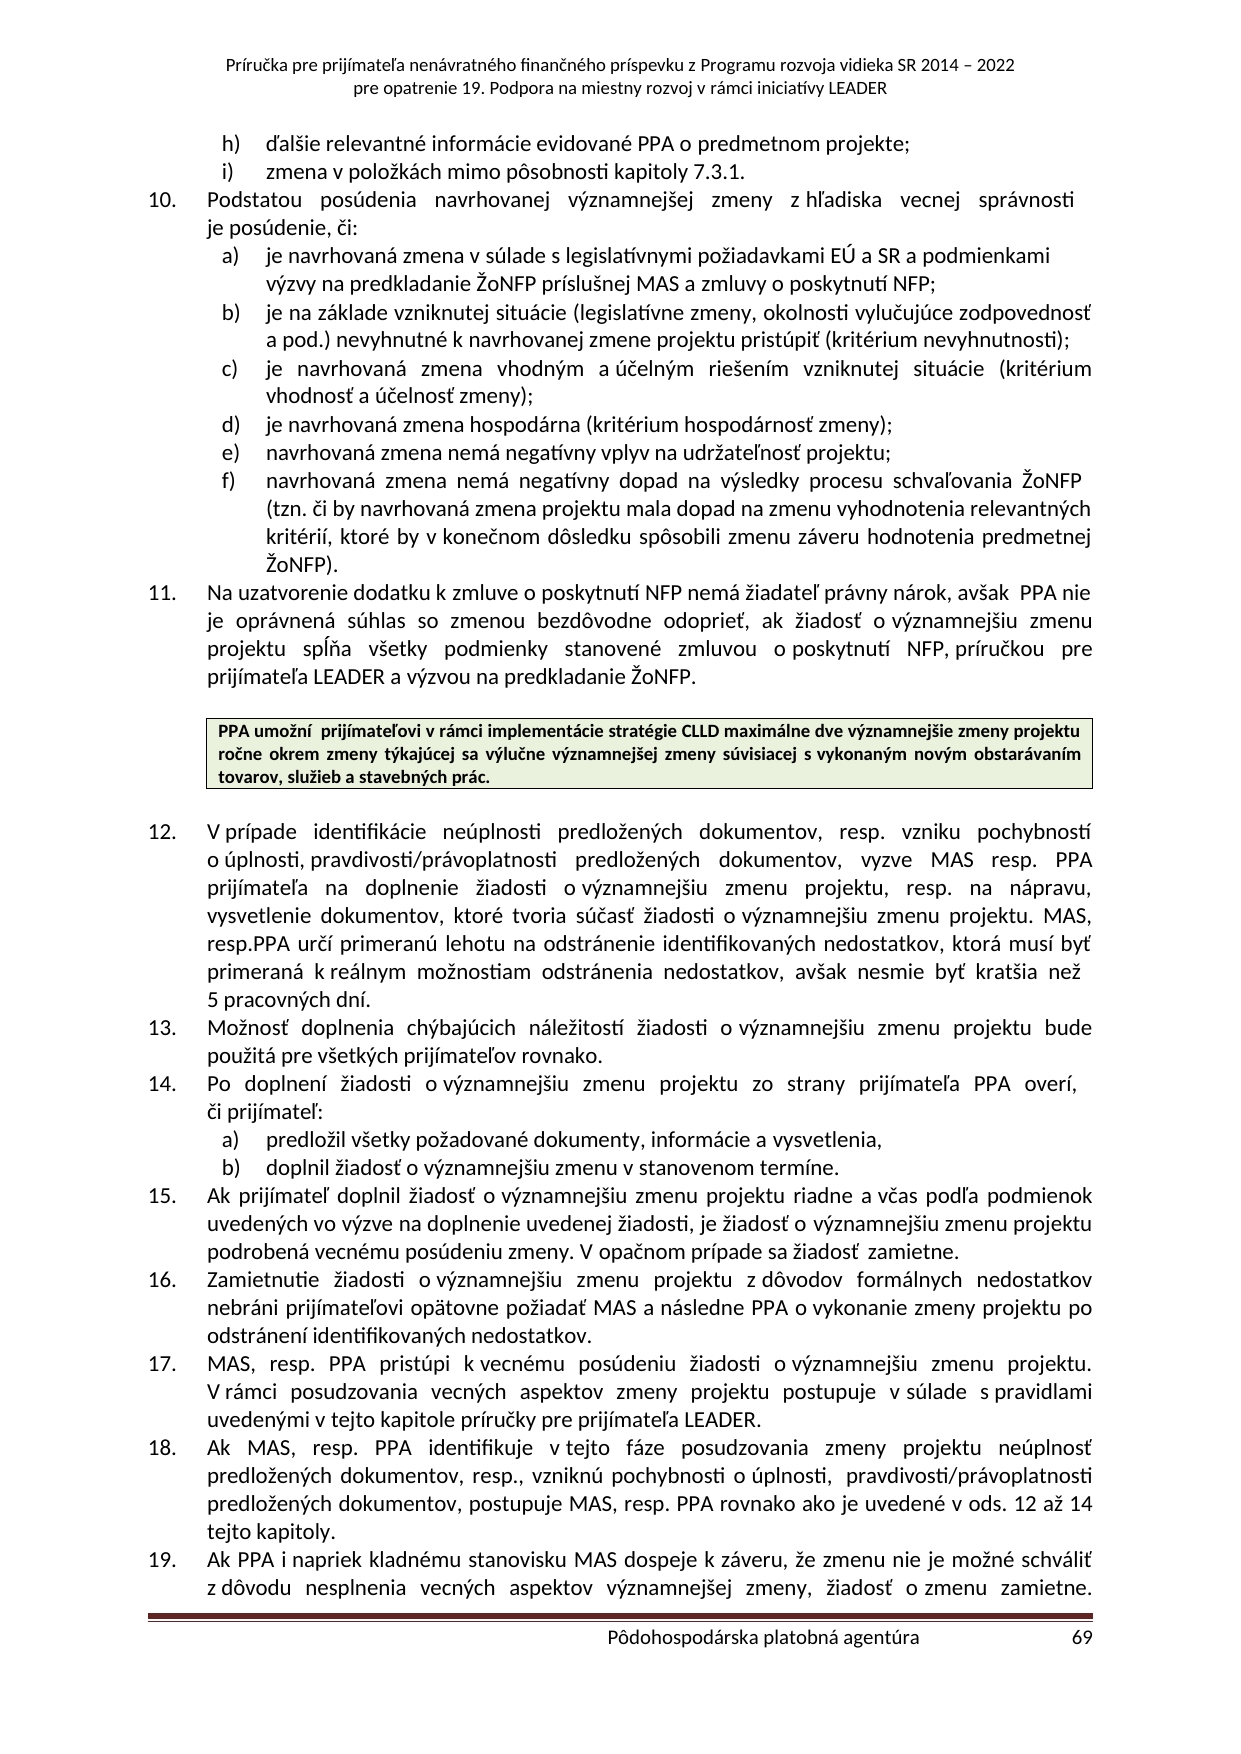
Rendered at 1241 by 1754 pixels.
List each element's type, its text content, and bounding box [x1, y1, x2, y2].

list navrhovaná zmena nemá negatívny vplyv na udržateľnosť projektu; [222, 438, 1093, 466]
list Na uzatvorenie dodatku k zmluve o poskytnutí NFP nemá žiadateľ právny nárok, avšak PPA nie je oprávnená súhlas so zmenou bezdôvodne odoprieť, ak žiadosť o významnejšiu zmenu projektu spĺňa všetky podmienky stanovené zmluvou o poskytnutí NFP, príručkou pre prijímateľa LEADER a výzvou na predkladanie ŽoNFP. [148, 578, 1093, 690]
list MAS, resp. PPA pristúpi k vecnému posúdeniu žiadosti o významnejšiu zmenu projektu. V rámci posudzovania vecných aspektov zmeny projektu postupuje v súlade s pravidlami uvedenými v tejto kapitole príručky pre prijímateľa LEADER. [148, 1349, 1093, 1433]
list V prípade identifikácie neúplnosti predložených dokumentov, resp. vzniku pochybností o úplnosti, pravdivosti/právoplatnosti predložených dokumentov, vyzve MAS resp. PPA prijímateľa na doplnenie žiadosti o významnejšiu zmenu projektu, resp. na nápravu, vysvetlenie dokumentov, ktoré tvoria súčasť žiadosti o významnejšiu zmenu projektu. MAS, resp.PPA určí primeranú lehotu na odstránenie identifikovaných nedostatkov, ktorá musí byť primeraná k reálnym možnostiam odstránenia nedostatkov, avšak nesmie byť kratšia než 5 pracovných dní. [148, 817, 1093, 1013]
list navrhovaná zmena nemá negatívny dopad na výsledky procesu schvaľovania ŽoNFP (tzn. či by navrhovaná zmena projektu mala dopad na zmenu vyhodnotenia relevantných kritérií, ktoré by v konečnom dôsledku spôsobili zmenu záveru hodnotenia predmetnej ŽoNFP). [222, 466, 1093, 578]
list Podstatou posúdenia navrhovanej významnejšej zmeny z hľadiska vecnej správnosti je posúdenie, či: [148, 186, 1093, 242]
list ďalšie relevantné informácie evidované PPA o predmetnom projekte; [222, 129, 1093, 157]
list doplnil žiadosť o významnejšiu zmenu v stanovenom termíne. [222, 1153, 1093, 1181]
list je navrhovaná zmena v súlade s legislatívnymi požiadavkami EÚ a SR a podmienkami výzvy na predkladanie ŽoNFP príslušnej MAS a zmluvy o poskytnutí NFP; [222, 242, 1093, 298]
list Možnosť doplnenia chýbajúcich náležitostí žiadosti o významnejšiu zmenu projektu bude použitá pre všetkých prijímateľov rovnako. [148, 1013, 1093, 1069]
list je navrhovaná zmena vhodným a účelným riešením vzniknutej situácie (kritérium vhodnosť a účelnosť zmeny); [222, 354, 1093, 410]
list zmena v položkách mimo pôsobnosti kapitoly 7.3.1. [222, 157, 1093, 186]
list Ak prijímateľ doplnil žiadosť o významnejšiu zmenu projektu riadne a včas podľa podmienok uvedených vo výzve na doplnenie uvedenej žiadosti, je žiadosť o významnejšiu zmenu projektu podrobená vecnému posúdeniu zmeny. V opačnom prípade sa žiadosť zamietne. [148, 1181, 1093, 1265]
list Ak MAS, resp. PPA identifikuje v tejto fáze posudzovania zmeny projektu neúplnosť predložených dokumentov, resp., vzniknú pochybnosti o úplnosti, pravdivosti/právoplatnosti predložených dokumentov, postupuje MAS, resp. PPA rovnako ako je uvedené v ods. 12 až 14 tejto kapitoly. [148, 1433, 1093, 1545]
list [148, 1545, 1093, 1601]
list Zamietnutie žiadosti o významnejšiu zmenu projektu z dôvodov formálnych nedostatkov nebráni prijímateľovi opätovne požiadať MAS a následne PPA o vykonanie zmeny projektu po odstránení identifikovaných nedostatkov. [148, 1265, 1093, 1349]
table_header PPA umožní prijímateľovi v rámci implementácie stratégie CLLD maximálne dve významnejšie zmeny projektu ročne okrem zmeny týkajúcej sa výlučne významnejšej zmeny súvisiacej s vykonaným novým obstarávaním tovarov, služieb a stavebných prác. [207, 719, 1092, 788]
list je na základe vzniknutej situácie (legislatívne zmeny, okolnosti vylučujúce zodpovednosť a pod.) nevyhnutné k navrhovanej zmene projektu pristúpiť (kritérium nevyhnutnosti); [222, 298, 1093, 354]
list Po doplnení žiadosti o významnejšiu zmenu projektu zo strany prijímateľa PPA overí, či prijímateľ: [148, 1069, 1093, 1125]
list je navrhovaná zmena hospodárna (kritérium hospodárnosť zmeny); [222, 410, 1093, 438]
list predložil všetky požadované dokumenty, informácie a vysvetlenia, [222, 1125, 1093, 1153]
